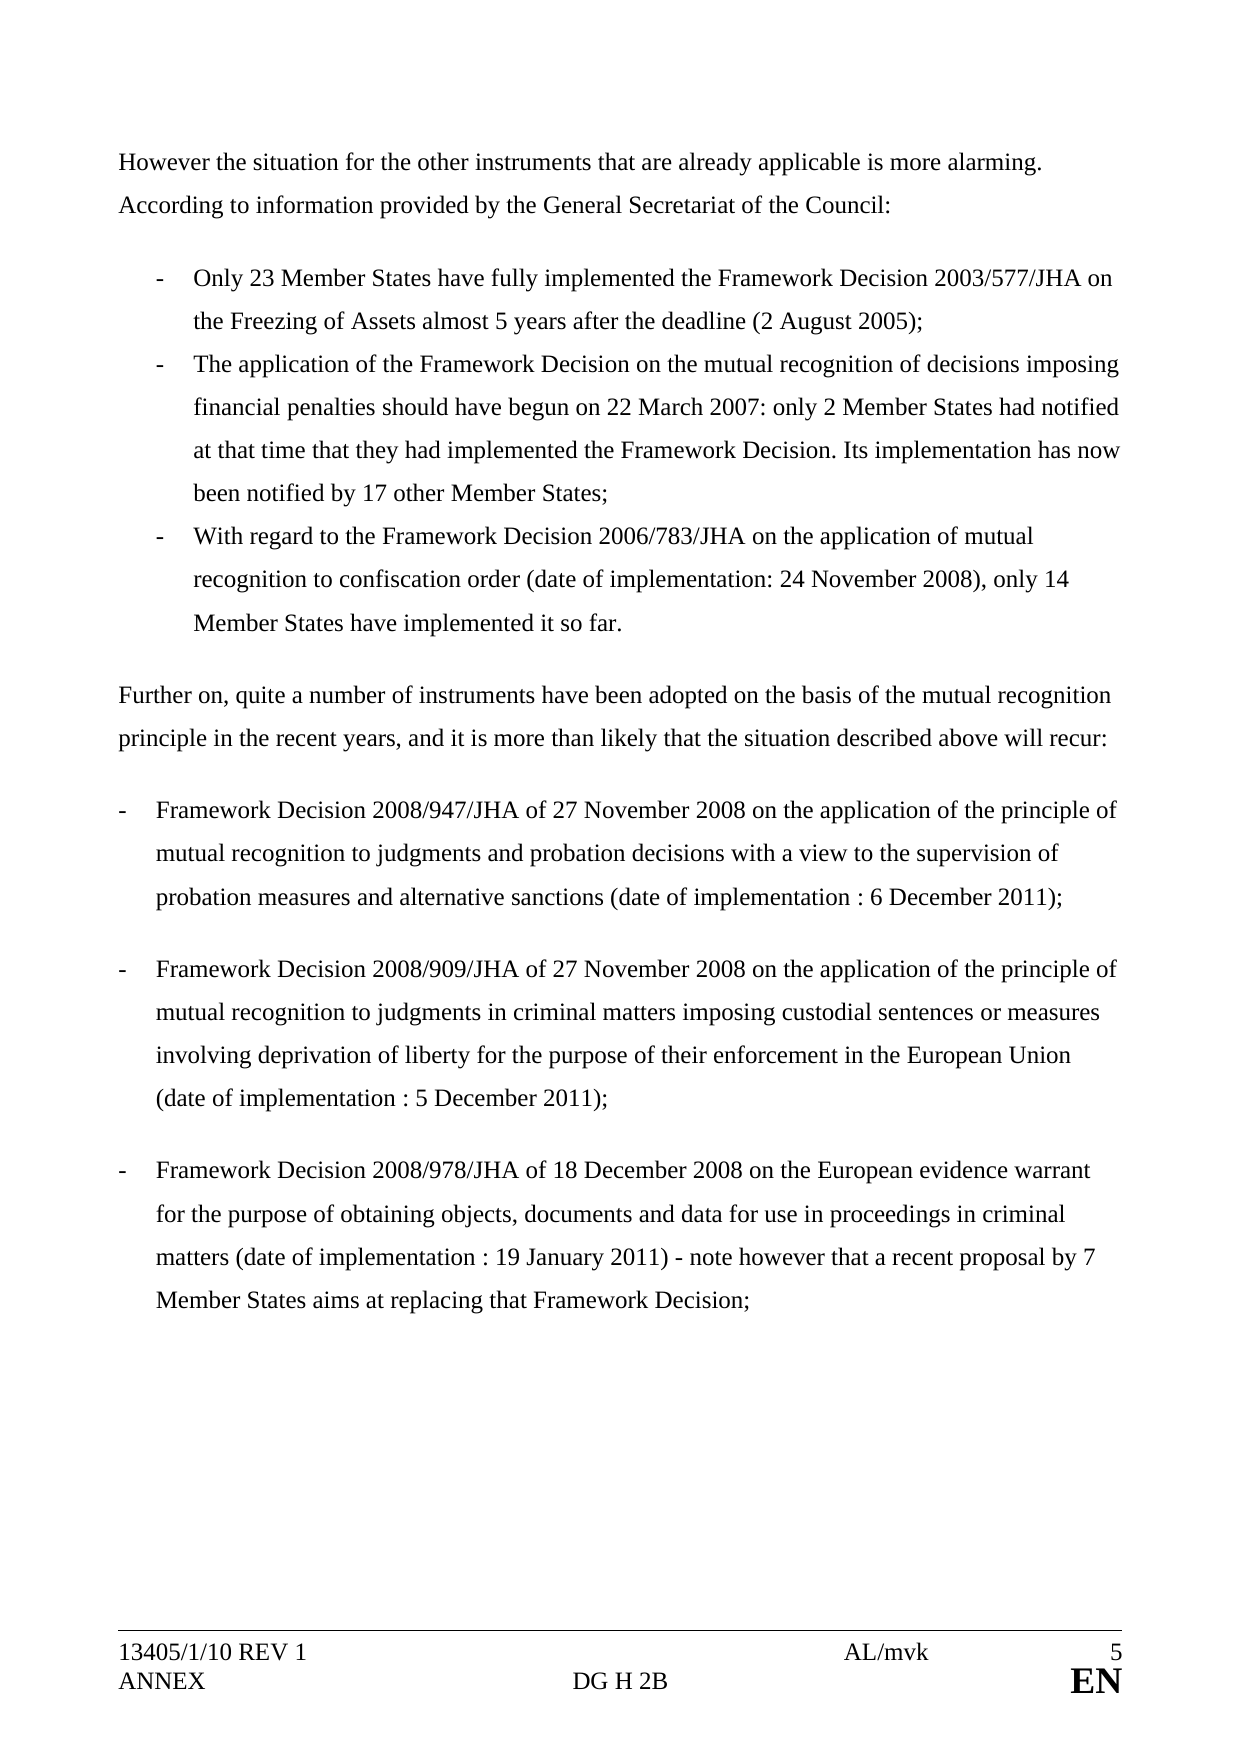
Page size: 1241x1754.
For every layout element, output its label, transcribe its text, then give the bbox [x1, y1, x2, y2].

list The application of the Framework Decision on the mutual recognition of decisions imposing financial penalties should have begun on 22 March 2007: only 2 Member States had notified at that time that they had implemented the Framework Decision. Its implementation has now been notified by 17 other Member States; [156, 349, 1122, 507]
text Further on, quite a number of instruments have been adopted on the basis of the mutual recognition principle in the recent years, and it is more than likely that the situation described above will recur: [118, 680, 1122, 752]
text - Framework Decision 2008/978/JHA of 18 December 2008 on the European evidence warrant for the purpose of obtaining objects, documents and data for use in proceedings in criminal matters (date of implementation : 19 January 2011) - note however that a recent proposal by 7 Member States aims at replacing that Framework Decision; [118, 1156, 1122, 1314]
text - Framework Decision 2008/909/JHA of 27 November 2008 on the application of the principle of mutual recognition to judgments in criminal matters imposing custodial sentences or measures involving deprivation of liberty for the purpose of their enforcement in the European Union (date of implementation : 5 December 2011); [118, 954, 1122, 1112]
list Only 23 Member States have fully implemented the Framework Decision 2003/577/JHA on the Freezing of Assets almost 5 years after the deadline (2 August 2005); [156, 263, 1122, 334]
text - Framework Decision 2008/947/JHA of 27 November 2008 on the application of the principle of mutual recognition to judgments and probation decisions with a view to the supervision of probation measures and alternative sanctions (date of implementation : 6 December 2011); [118, 795, 1122, 910]
text However the situation for the other instruments that are already applicable is more alarming. According to information provided by the General Secretariat of the Council: [118, 147, 1122, 219]
list With regard to the Framework Decision 2006/783/JHA on the application of mutual recognition to confiscation order (date of implementation: 24 November 2008), only 14 Member States have implemented it so far. [156, 521, 1122, 636]
